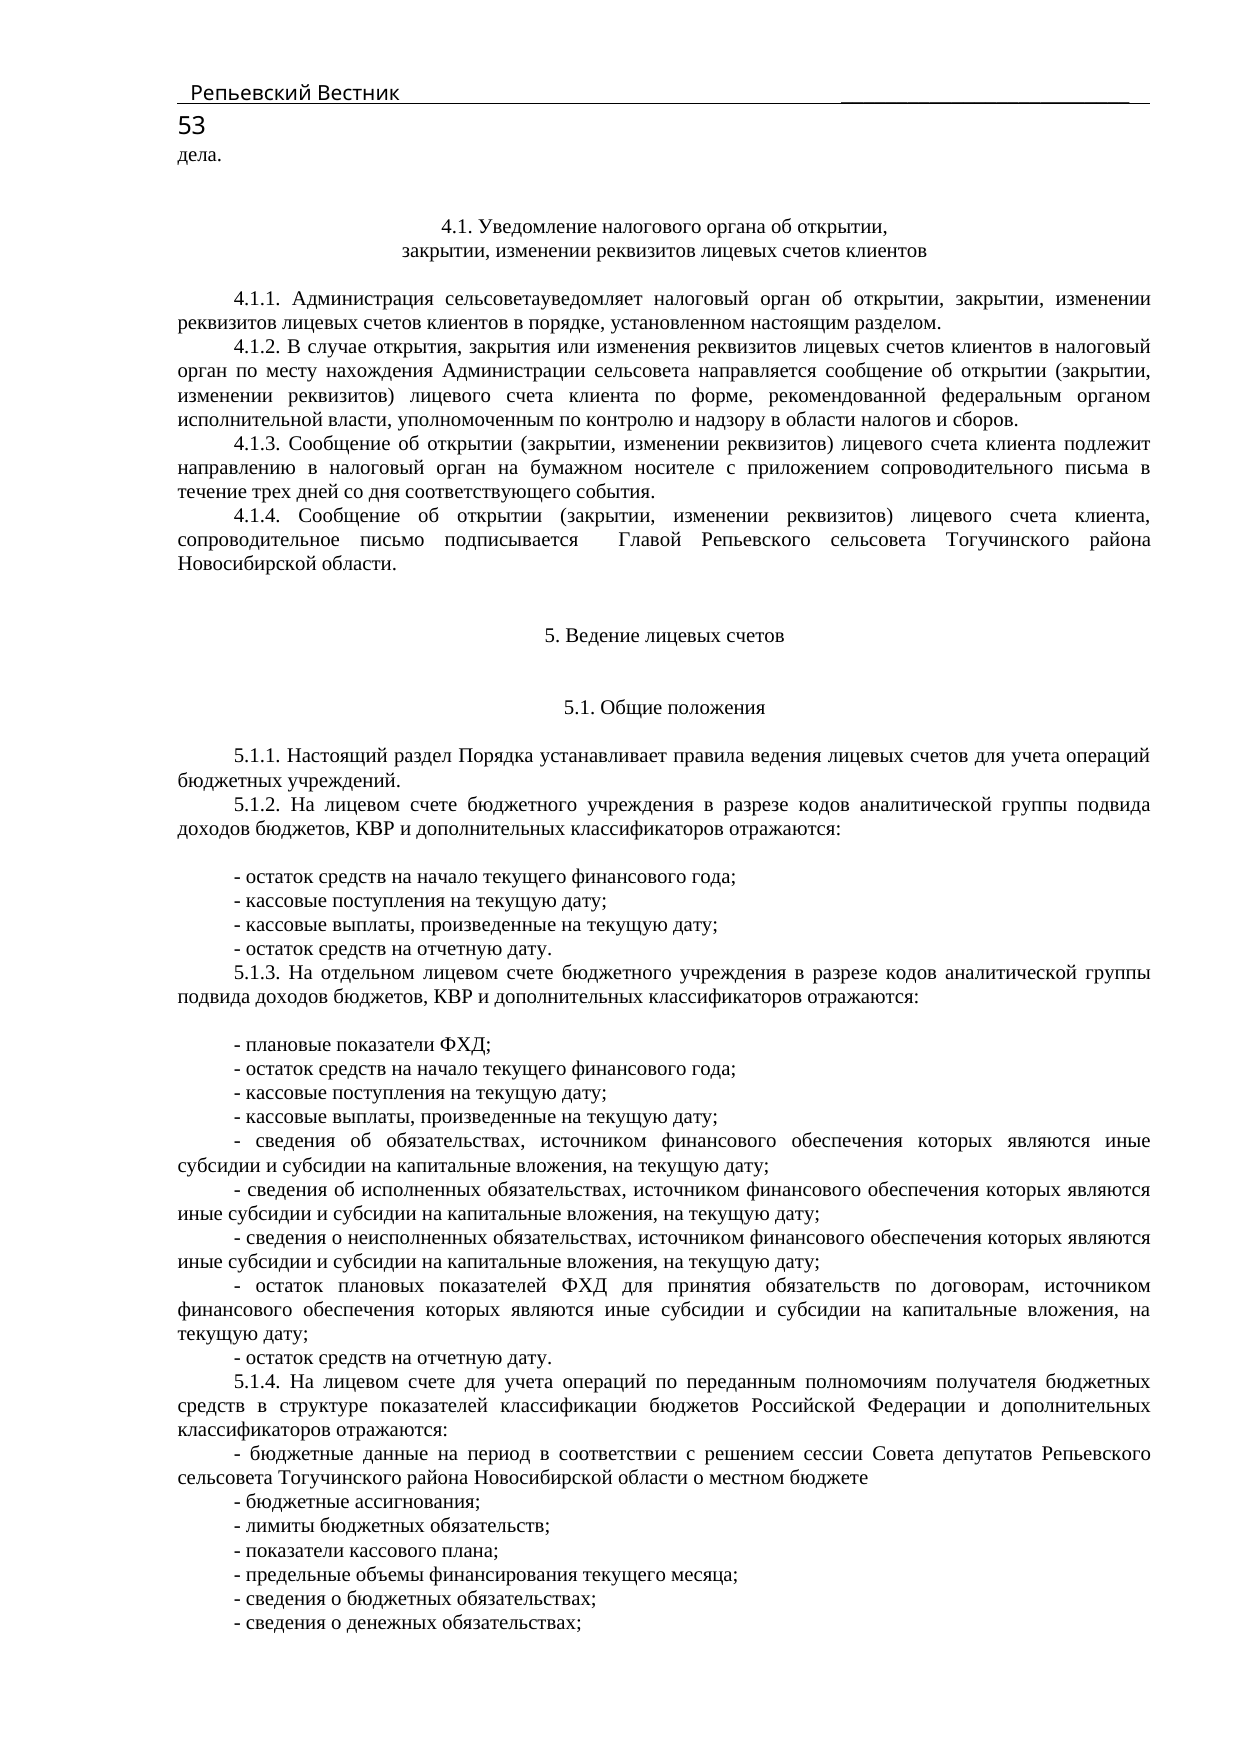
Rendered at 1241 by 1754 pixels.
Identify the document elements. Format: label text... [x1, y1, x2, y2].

text 4.1.2. В случае открытия, закрытия или изменения реквизитов лицевых счетов клиентов в налоговый орган по месту нахождения Администрации сельсовета направляется сообщение об открытии (закрытии, изменении реквизитов) лицевого счета клиента по форме, рекомендованной федеральным органом исполнительной власти, уполномоченным по контролю и надзору в области налогов и сборов. [177, 334, 1152, 431]
text - сведения об исполненных обязательствах, источником финансового обеспечения которых являются иные субсидии и субсидии на капитальные вложения, на текущую дату; [177, 1177, 1152, 1225]
text - предельные объемы финансирования текущего месяца; [177, 1562, 1152, 1586]
text - остаток средств на отчетную дату. [177, 936, 1152, 960]
text - сведения о неисполненных обязательствах, источником финансового обеспечения которых являются иные субсидии и субсидии на капитальные вложения, на текущую дату; [177, 1225, 1152, 1273]
text - лимиты бюджетных обязательств; [177, 1513, 1152, 1537]
text - бюджетные данные на период в соответствии с решением сессии Совета депутатов Репьевского сельсовета Тогучинского района Новосибирской области о местном бюджете [177, 1441, 1152, 1489]
text - сведения о бюджетных обязательствах; [177, 1586, 1152, 1610]
text 4.1.3. Сообщение об открытии (закрытии, изменении реквизитов) лицевого счета клиента подлежит направлению в налоговый орган на бумажном носителе с приложением сопроводительного письма в течение трех дней со дня соответствующего события. [177, 431, 1152, 503]
text закрытии, изменении реквизитов лицевых счетов клиентов [177, 238, 1152, 262]
text 5.1.1. Настоящий раздел Порядка устанавливает правила ведения лицевых счетов для учета операций бюджетных учреждений. [177, 743, 1152, 792]
text - плановые показатели ФХД; [177, 1032, 1152, 1056]
text - кассовые выплаты, произведенные на текущую дату; [177, 1104, 1152, 1128]
text - кассовые поступления на текущую дату; [177, 888, 1152, 912]
text 5.1.2. На лицевом счете бюджетного учреждения в разрезе кодов аналитической группы подвида доходов бюджетов, КВР и дополнительных классификаторов отражаются: [177, 792, 1152, 840]
text 5. Ведение лицевых счетов [177, 623, 1152, 647]
text 4.1. Уведомление налогового органа об открытии, [177, 214, 1152, 238]
text - бюджетные ассигнования; [177, 1489, 1152, 1513]
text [177, 142, 1152, 166]
text - остаток средств на отчетную дату. [177, 1345, 1152, 1369]
text - остаток плановых показателей ФХД для принятия обязательств по договорам, источником финансового обеспечения которых являются иные субсидии и субсидии на капитальные вложения, на текущую дату; [177, 1273, 1152, 1345]
text - показатели кассового плана; [177, 1537, 1152, 1562]
text - кассовые поступления на текущую дату; [177, 1080, 1152, 1104]
text - сведения о денежных обязательствах; [177, 1610, 1152, 1634]
text - кассовые выплаты, произведенные на текущую дату; [177, 912, 1152, 936]
text 5.1. Общие положения [177, 695, 1152, 719]
text 5.1.4. На лицевом счете для учета операций по переданным полномочиям получателя бюджетных средств в структуре показателей классификации бюджетов Российской Федерации и дополнительных классификаторов отражаются: [177, 1369, 1152, 1441]
text 4.1.4. Сообщение об открытии (закрытии, изменении реквизитов) лицевого счета клиента, сопроводительное письмо подписывается Главой Репьевского сельсовета Тогучинского района Новосибирской области. [177, 503, 1152, 575]
text - остаток средств на начало текущего финансового года; [177, 864, 1152, 888]
text - остаток средств на начало текущего финансового года; [177, 1056, 1152, 1080]
text - сведения об обязательствах, источником финансового обеспечения которых являются иные субсидии и субсидии на капитальные вложения, на текущую дату; [177, 1128, 1152, 1177]
text 4.1.1. Администрация сельсоветауведомляет налоговый орган об открытии, закрытии, изменении реквизитов лицевых счетов клиентов в порядке, установленном настоящим разделом. [177, 286, 1152, 334]
text 5.1.3. На отдельном лицевом счете бюджетного учреждения в разрезе кодов аналитической группы подвида доходов бюджетов, КВР и дополнительных классификаторов отражаются: [177, 960, 1152, 1008]
